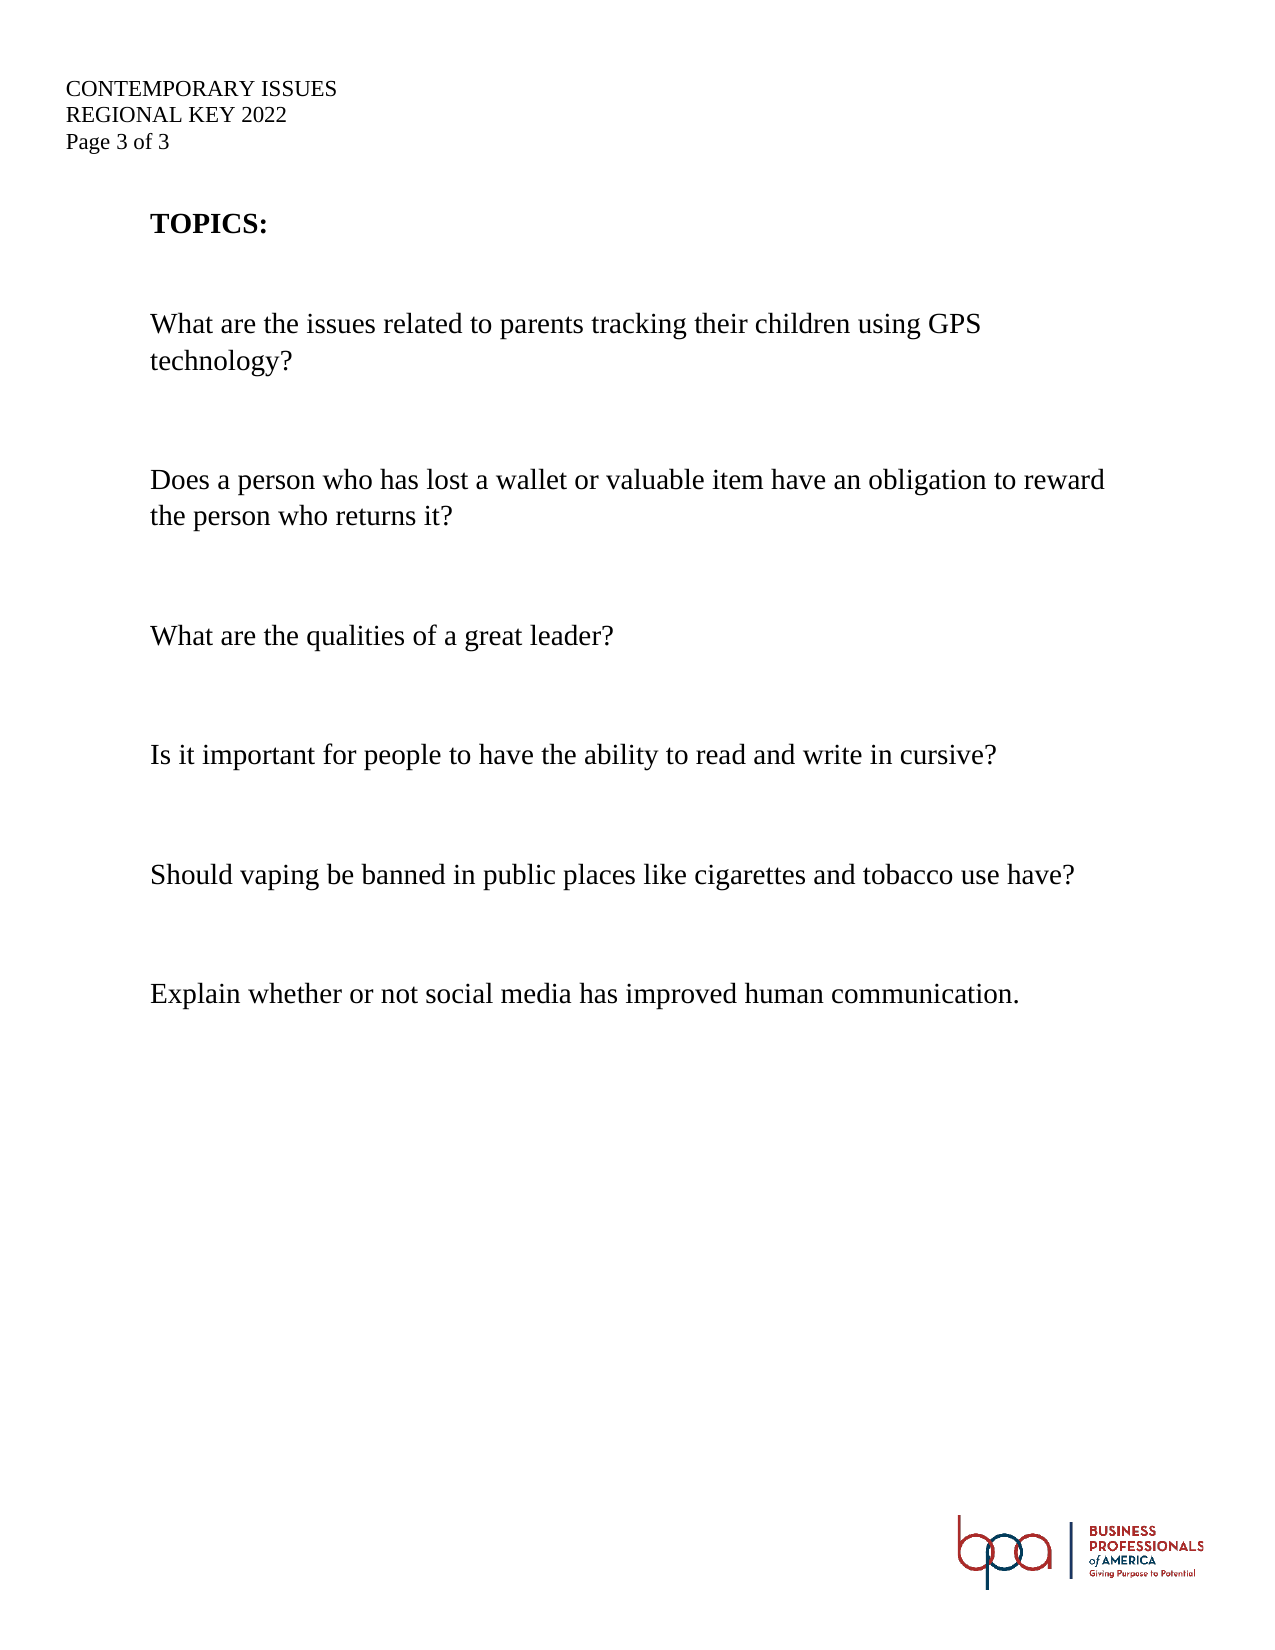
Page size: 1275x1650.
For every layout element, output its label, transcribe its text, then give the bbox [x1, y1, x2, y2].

picture [957, 1515, 1204, 1590]
text Should vaping be banned in public places like cigarettes and tobacco use have? [150, 857, 1125, 890]
text What are the qualities of a great leader? [150, 618, 1125, 651]
text Explain whether or not social media has improved human communication. [150, 976, 1125, 1010]
text Does a person who has lost a wallet or valuable item have an obligation to reward the person who returns it? [150, 462, 1125, 532]
text Is it important for people to have the ability to read and write in cursive? [150, 737, 1125, 771]
text TOPICS: [150, 206, 1125, 240]
text What are the issues related to parents tracking their children using GPS technology? [150, 307, 1125, 376]
